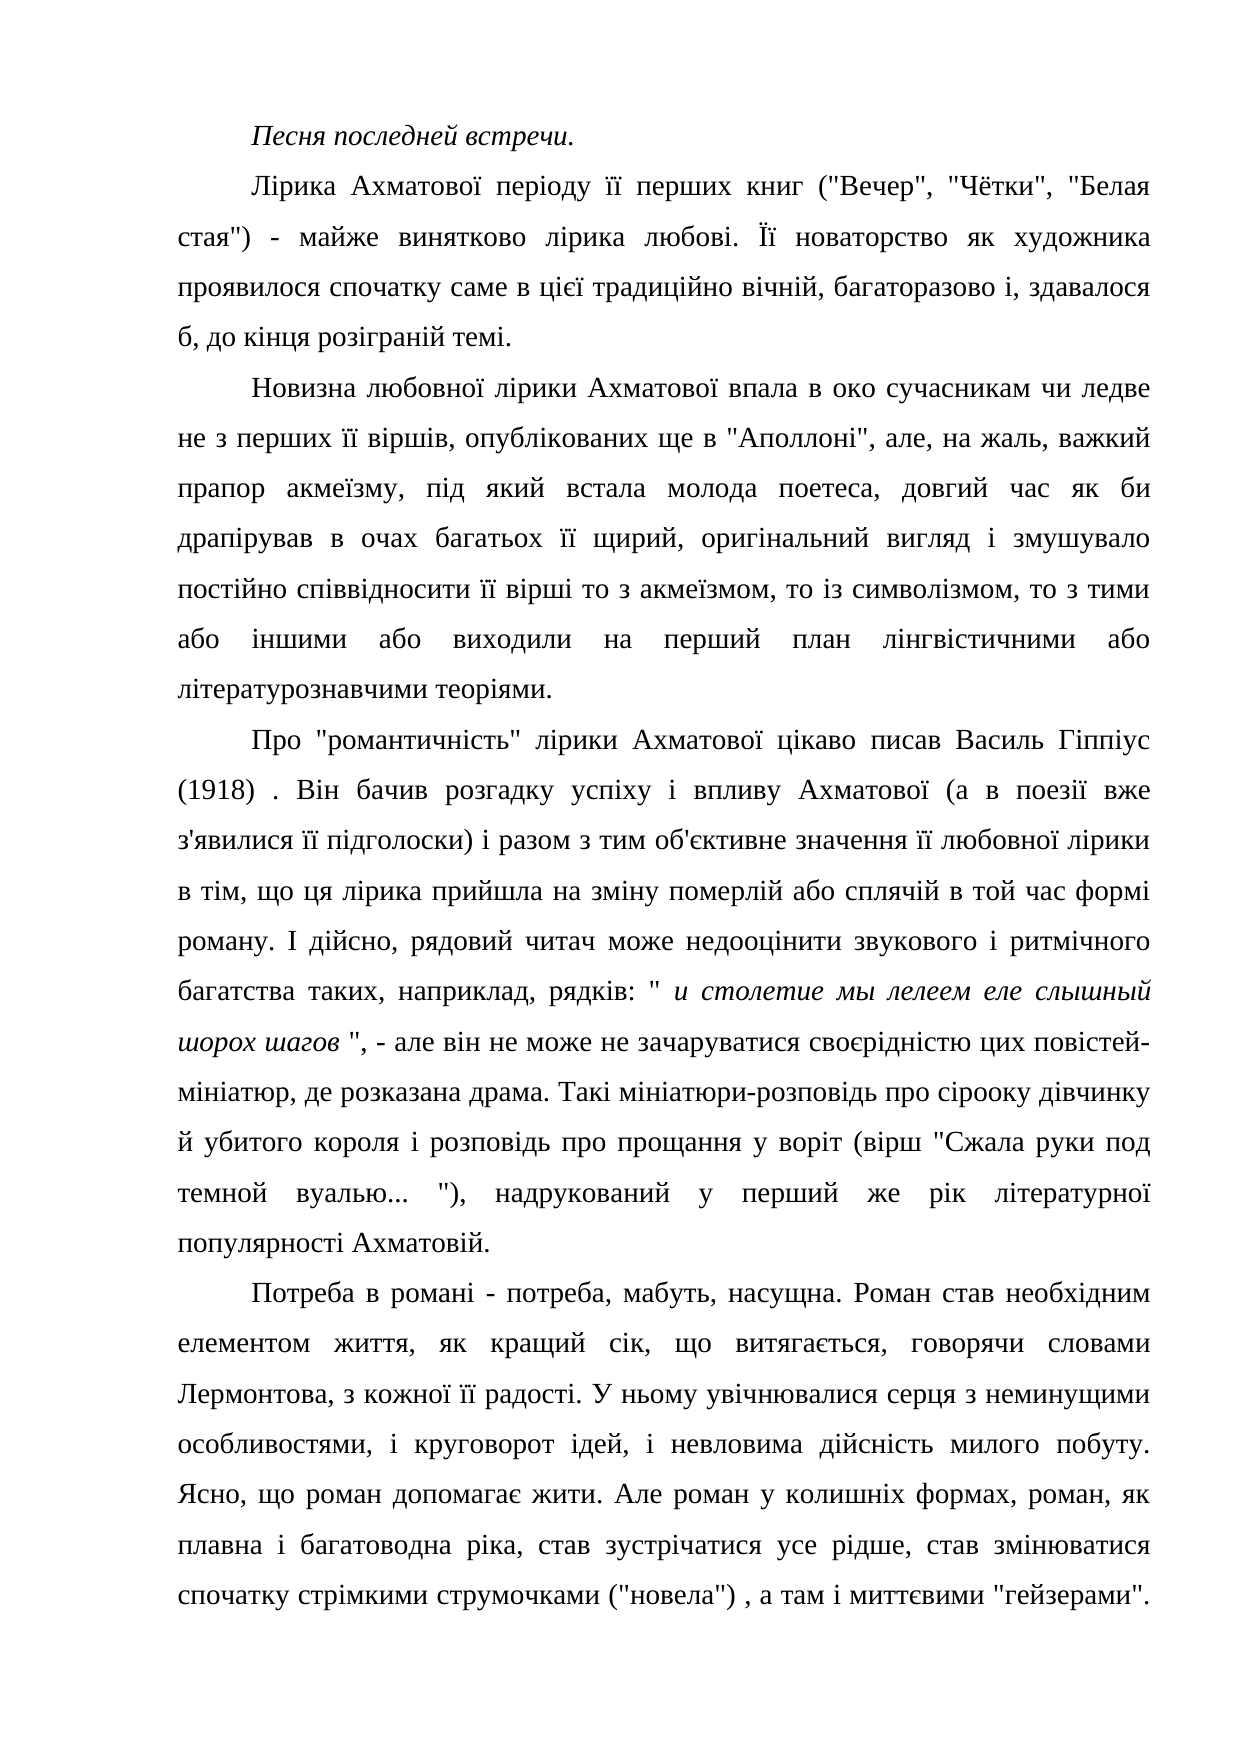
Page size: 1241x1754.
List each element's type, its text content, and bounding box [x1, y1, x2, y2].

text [177, 1275, 1152, 1611]
text Про "романтичність" лірики Ахматової цікаво писав Василь Гіппіус (1918) . Він бачив розгадку успіху і впливу Ахматової (а в поезії вже з'явилися її підголоски) і разом з тим об'єктивне значення її любовної лірики в тім, що ця лірика прийшла на зміну померлій або сплячій в той час формі роману. І дійсно, рядовий читач може недооцінити звукового і ритмічного багатства таких, наприклад, рядків: " и столетие мы лелеем еле слышный шорох шагов ", - але він не може не зачаруватися своєрідністю цих повістей-мініатюр, де розказана драма. Такі мініатюри-розповідь про сірооку дівчинку й убитого короля і розповідь про прощання у воріт (вірш "Сжала руки под темной вуалью... "), надрукований у перший же рік літературної популярності Ахматовій. [177, 722, 1152, 1258]
text Песня последней встречи. [177, 118, 1152, 152]
text Лірика Ахматової періоду її перших книг ("Вечер", "Чётки", "Белая стая") - майже винятково лірика любові. Її новаторство як художника проявилося спочатку саме в цієї традиційно вічній, багаторазово і, здавалося б, до кінця розіграній темі. [177, 168, 1152, 353]
text Новизна любовної лірики Ахматової впала в око сучасникам чи ледве не з перших її віршів, опублікованих ще в "Аполлоні", але, на жаль, важкий прапор акмеїзму, під який встала молода поетеса, довгий час як би драпірував в очах багатьох її щирий, оригінальний вигляд і змушувало постійно співвідносити її вірші то з акмеїзмом, то із символізмом, то з тими або іншими або виходили на перший план лінгвістичними або літературознавчими теоріями. [177, 370, 1152, 705]
